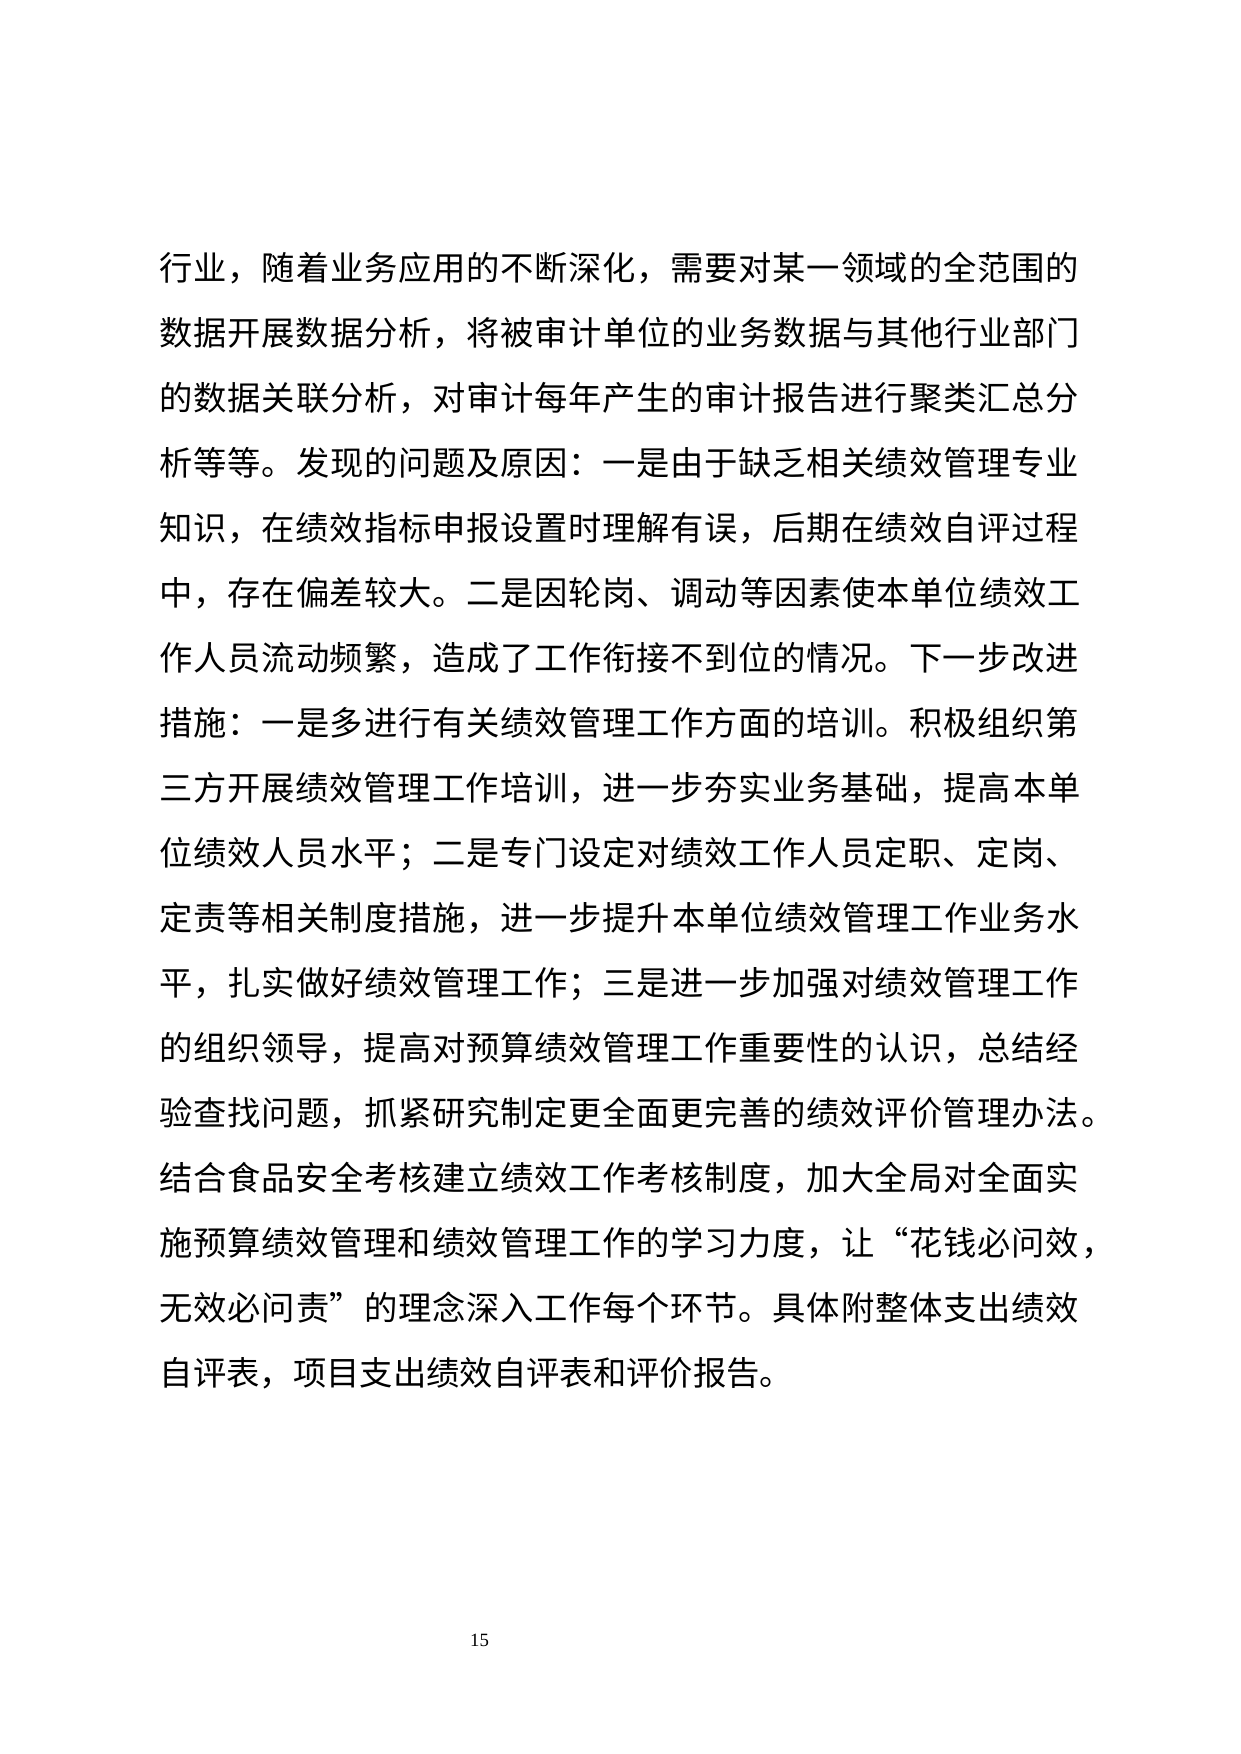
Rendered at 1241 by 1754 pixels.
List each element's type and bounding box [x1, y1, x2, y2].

text [159, 233, 1081, 1403]
